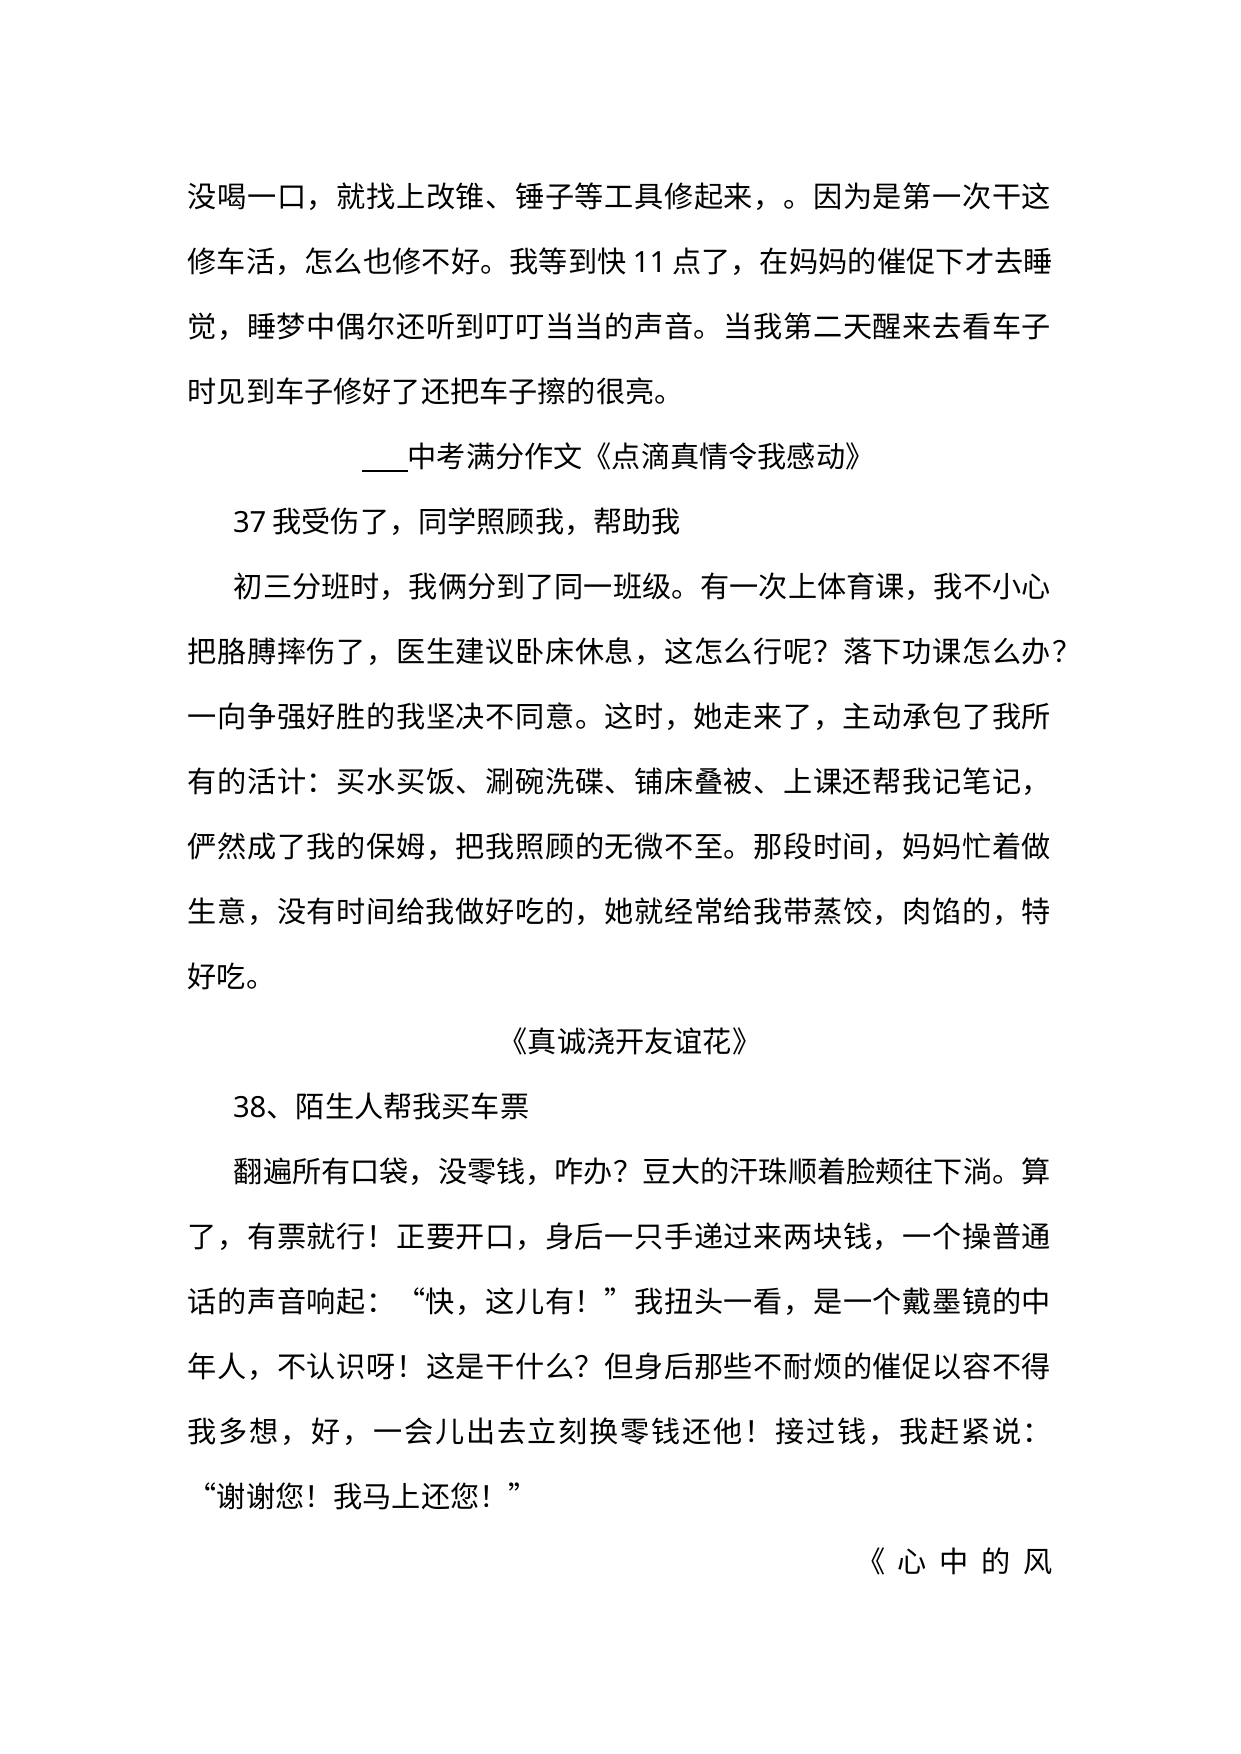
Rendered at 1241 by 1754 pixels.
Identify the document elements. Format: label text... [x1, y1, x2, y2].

text 中考满分作文《点滴真情令我感动》 [187, 422, 1053, 487]
text 翻遍所有口袋，没零钱，咋办？豆大的汗珠顺着脸颊往下淌。算了，有票就行！正要开口，身后一只手递过来两块钱，一个操普通话的声音响起：“快，这儿有！”我扭头一看，是一个戴墨镜的中年人，不认识呀！这是干什么？但身后那些不耐烦的催促以容不得我多想，好，一会儿出去立刻换零钱还他！接过钱，我赶紧说：“谢谢您！我马上还您！” [187, 1137, 1053, 1527]
text 37我受伤了，同学照顾我，帮助我 [187, 487, 1053, 552]
text 《真诚浇开友谊花》 [187, 1007, 1053, 1072]
text 《心中的风景》 [187, 1527, 1053, 1592]
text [187, 162, 1053, 422]
text 38、陌生人帮我买车票 [187, 1072, 1053, 1137]
text 初三分班时，我俩分到了同一班级。有一次上体育课，我不小心把胳膊摔伤了，医生建议卧床休息，这怎么行呢？落下功课怎么办？一向争强好胜的我坚决不同意。这时，她走来了，主动承包了我所有的活计：买水买饭、涮碗洗碟、铺床叠被、上课还帮我记笔记，俨然成了我的保姆，把我照顾的无微不至。那段时间，妈妈忙着做生意，没有时间给我做好吃的，她就经常给我带蒸饺，肉馅的，特好吃。 [187, 552, 1053, 1007]
